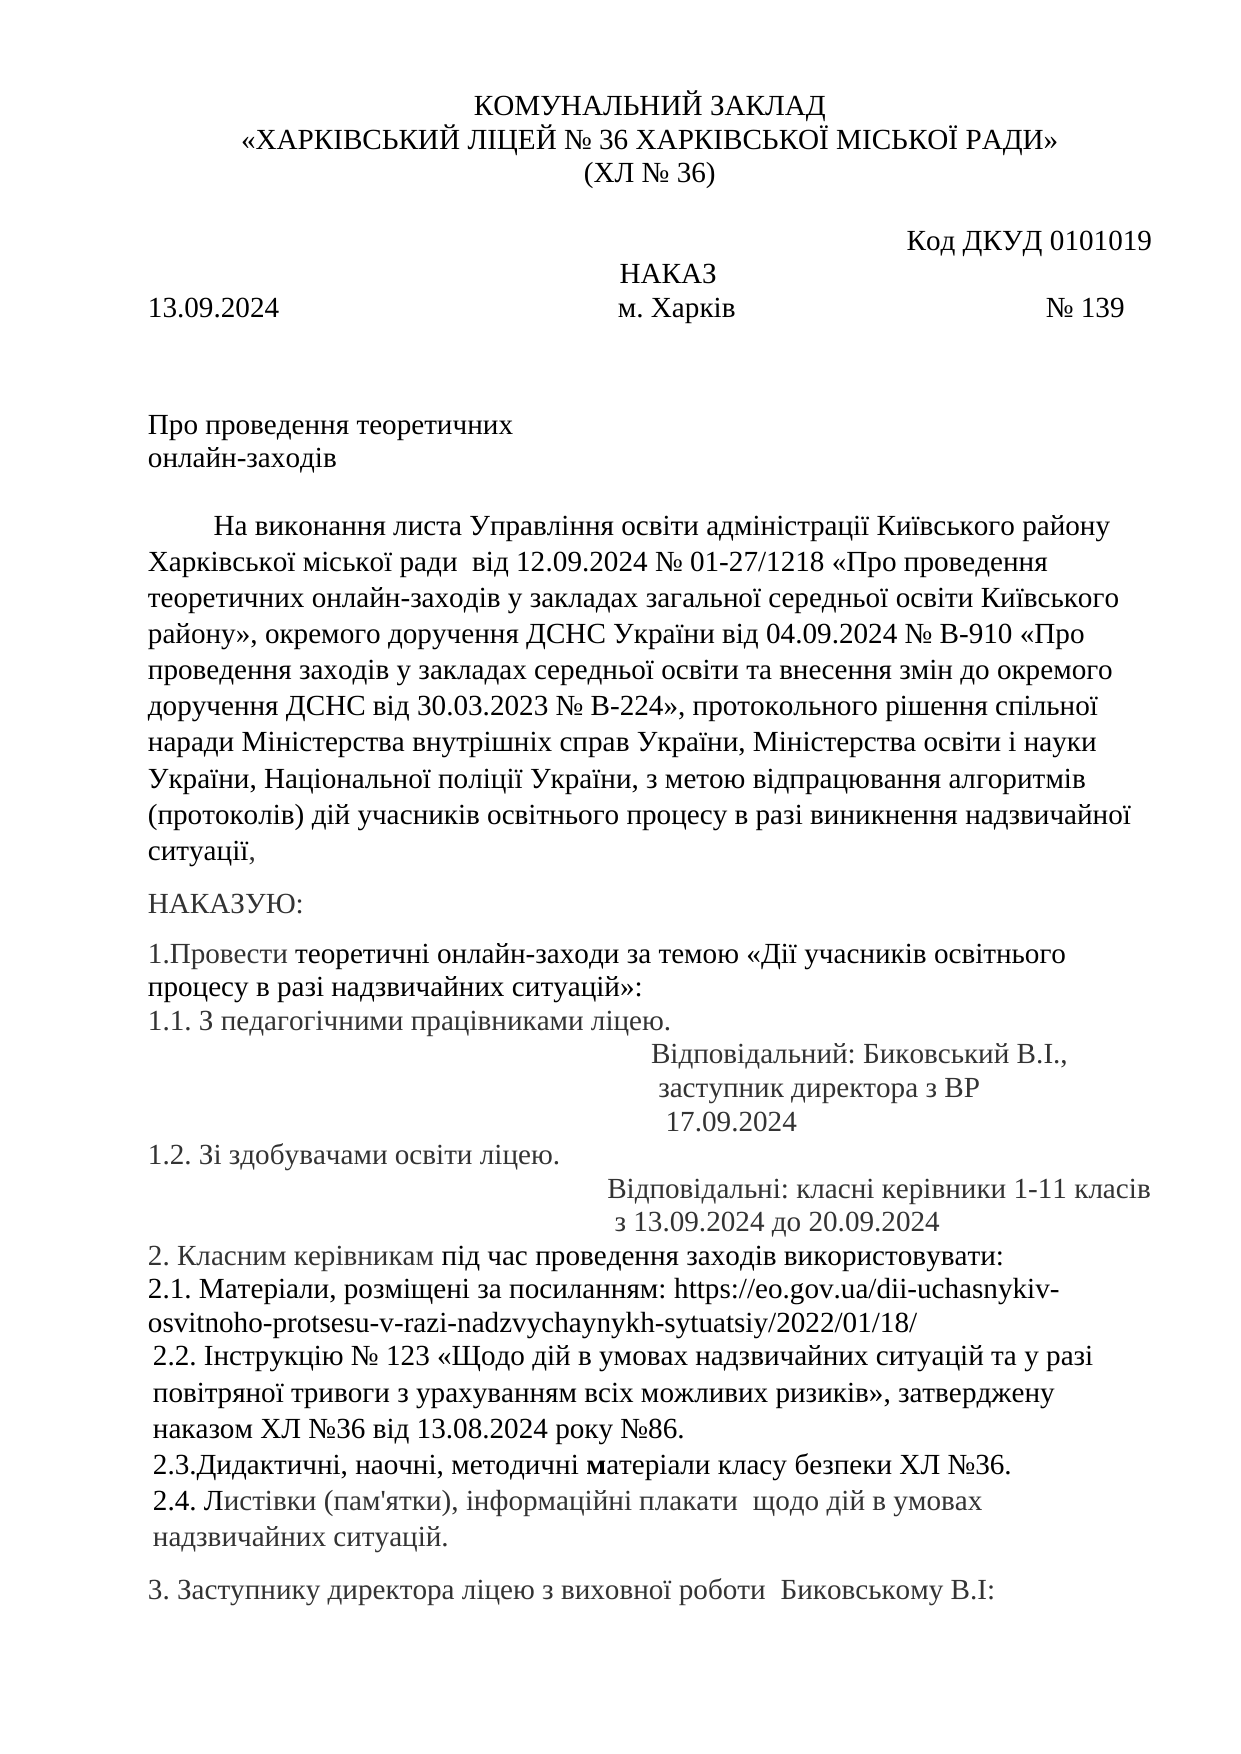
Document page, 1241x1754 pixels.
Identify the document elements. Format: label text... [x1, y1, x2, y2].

text (ХЛ № 36) [148, 156, 1152, 189]
text заступник директора з ВР [148, 1070, 1152, 1104]
text 2.1. Матеріали, розміщені за посиланням: https://eo.gov.ua/dii-uchasnykiv-osvitnoho-protsesu-v-razi-nadzvychaynykh-sytuatsiy/2022/01/18/ [148, 1271, 1152, 1338]
text 2.2. Інструкцію № 123 «Щодо дій в умовах надзвичайних ситуацій та у разі повітряної тривоги з урахуванням всіх можливих ризиків», затверджену наказом ХЛ №36 від 13.08.2024 року №86. [153, 1338, 1152, 1444]
text 2.3.Дидактичні, наочні, методичні матеріали класу безпеки ХЛ №36. [153, 1447, 1152, 1481]
text онлайн-заходів [148, 441, 1152, 474]
text 17.09.2024 [148, 1104, 1152, 1137]
text 1.1. З педагогічними працівниками ліцею. [148, 1003, 1152, 1037]
text 2.4. Листівки (пам'ятки), інформаційні плакати щодо дій в умовах надзвичайних ситуацій. [153, 1483, 1152, 1553]
text 13.09.2024 м. Харків № 139 [148, 290, 1152, 323]
text Код ДКУД 0101019 [148, 223, 1152, 256]
text 1.2. Зі здобувачами освіти ліцею. [148, 1137, 1152, 1171]
text з 13.09.2024 до 20.09.2024 [148, 1204, 1152, 1238]
text Відповідальні: класні керівники 1-11 класів [148, 1171, 1152, 1204]
text 3. Заступнику директора ліцею з виховної роботи Биковському В.І: [148, 1572, 1152, 1606]
text На виконання листа Управління освіти адміністрації Київського району Харківської міської ради від 12.09.2024 № 01-27/1218 «Про проведення теоретичних онлайн-заходів у закладах загальної середньої освіти Київського району», окремого доручення ДСНС України від 04.09.2024 № В-910 «Про проведення заходів у закладах середньої освіти та внесення змін до окремого доручення ДСНС від 30.03.2023 № В-224», протокольного рішення спільної наради Міністерства внутрішніх справ України, Міністерства освіти і науки України, Національної поліції України, з метою відпрацювання алгоритмів (протоколів) дій учасників освітнього процесу в разі виникнення надзвичайної ситуації, [148, 508, 1152, 867]
text 2. Класним керівникам під час проведення заходів використовувати: [148, 1238, 1152, 1271]
text НАКАЗУЮ: [148, 886, 1152, 919]
text 1.Провести теоретичні онлайн-заходи за темою «Дії учасників освітнього процесу в разі надзвичайних ситуацій»: [148, 936, 1152, 1003]
text Відповідальний: Биковський В.І., [148, 1037, 1152, 1070]
text КОМУНАЛЬНИЙ ЗАКЛАД [148, 88, 1152, 122]
text Про проведення теоретичних [148, 407, 1152, 441]
text «ХАРКІВСЬКИЙ ЛІЦЕЙ № 36 ХАРКІВСЬКОЇ МІСЬКОЇ РАДИ» [148, 122, 1152, 156]
text НАКАЗ [148, 256, 1152, 290]
